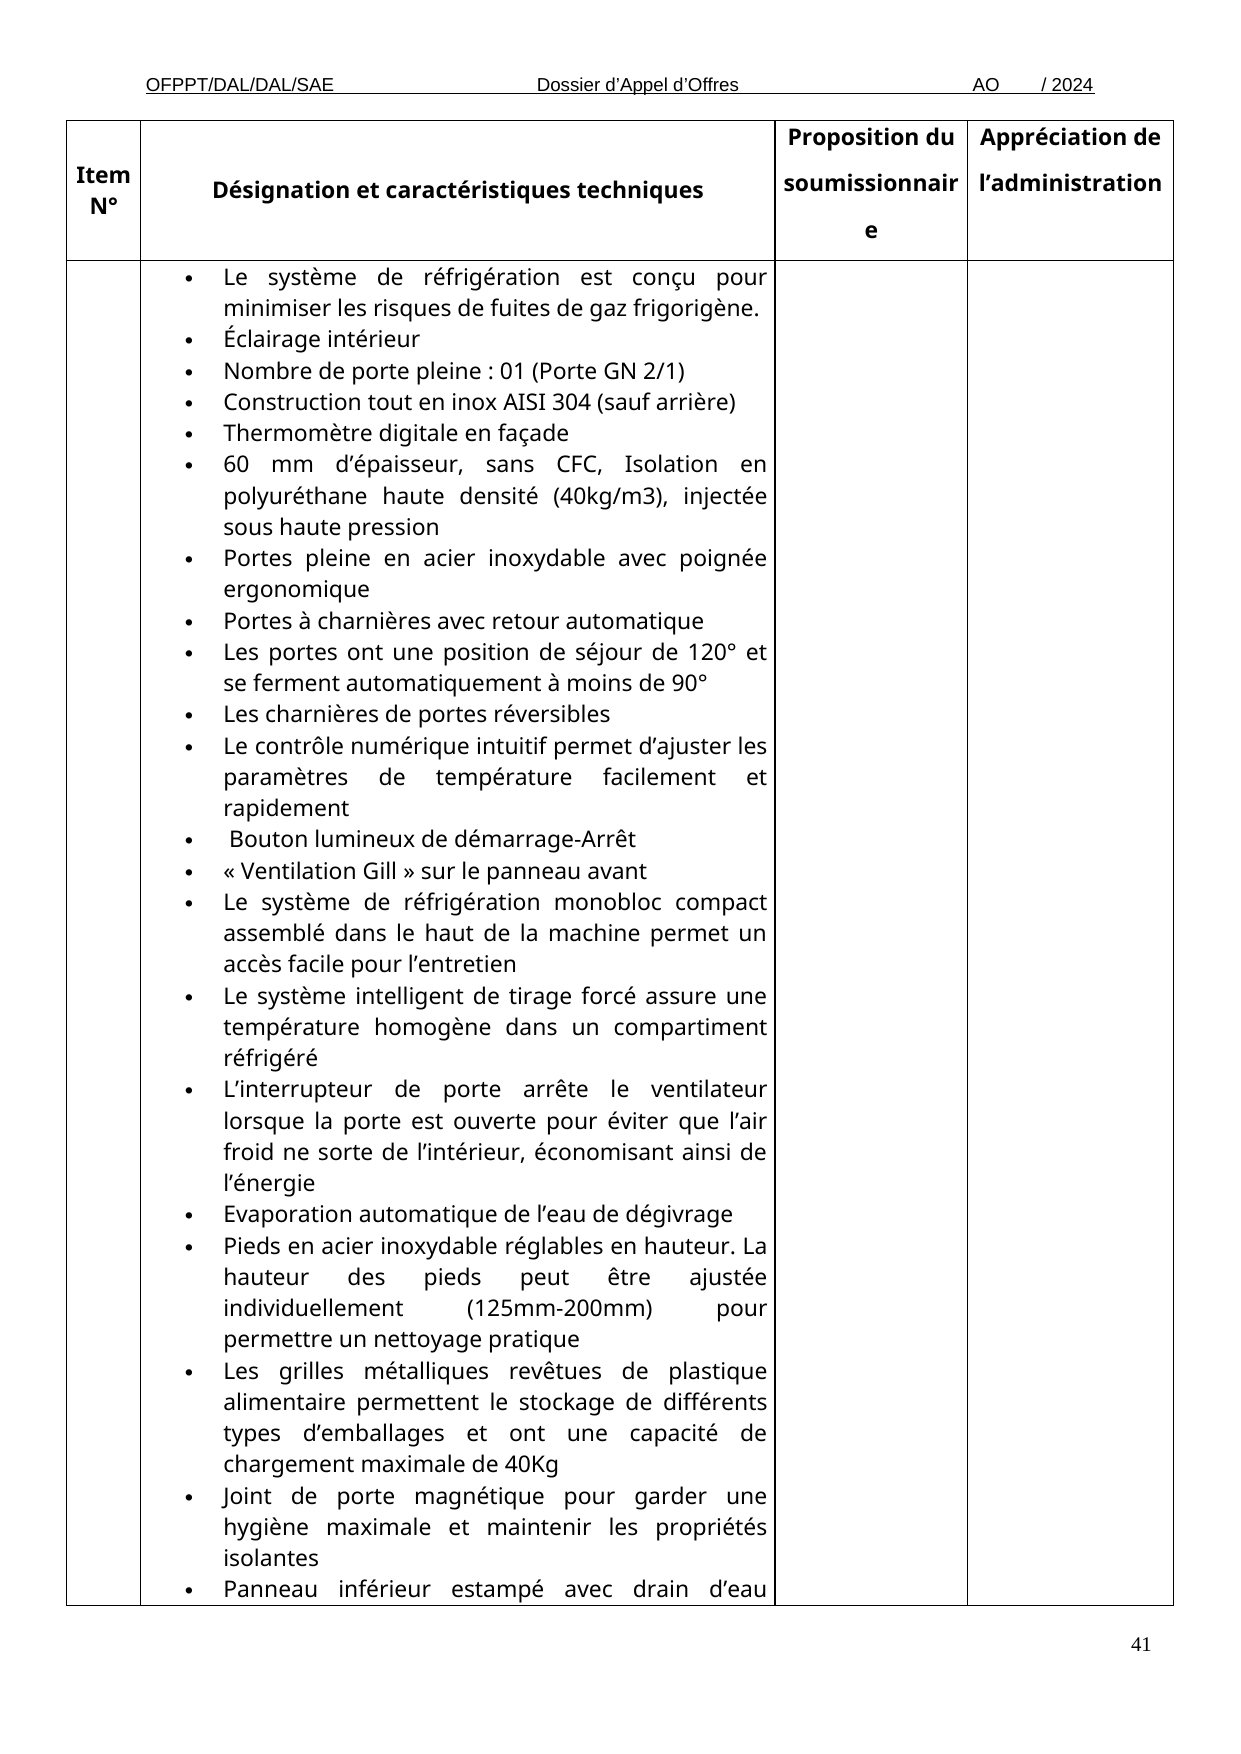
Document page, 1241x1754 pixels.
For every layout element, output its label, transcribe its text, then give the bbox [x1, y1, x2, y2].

table_cell 4 [67, 261, 140, 1604]
table_header Appréciation de l’administration [968, 121, 1173, 260]
table_cell [776, 261, 967, 1604]
table_header Désignation et caractéristiques techniques [141, 121, 774, 260]
table_header Item N° [67, 121, 140, 260]
table_header Proposition du soumissionnaire [776, 121, 967, 260]
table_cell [141, 261, 774, 1604]
table_cell [968, 261, 1173, 1604]
